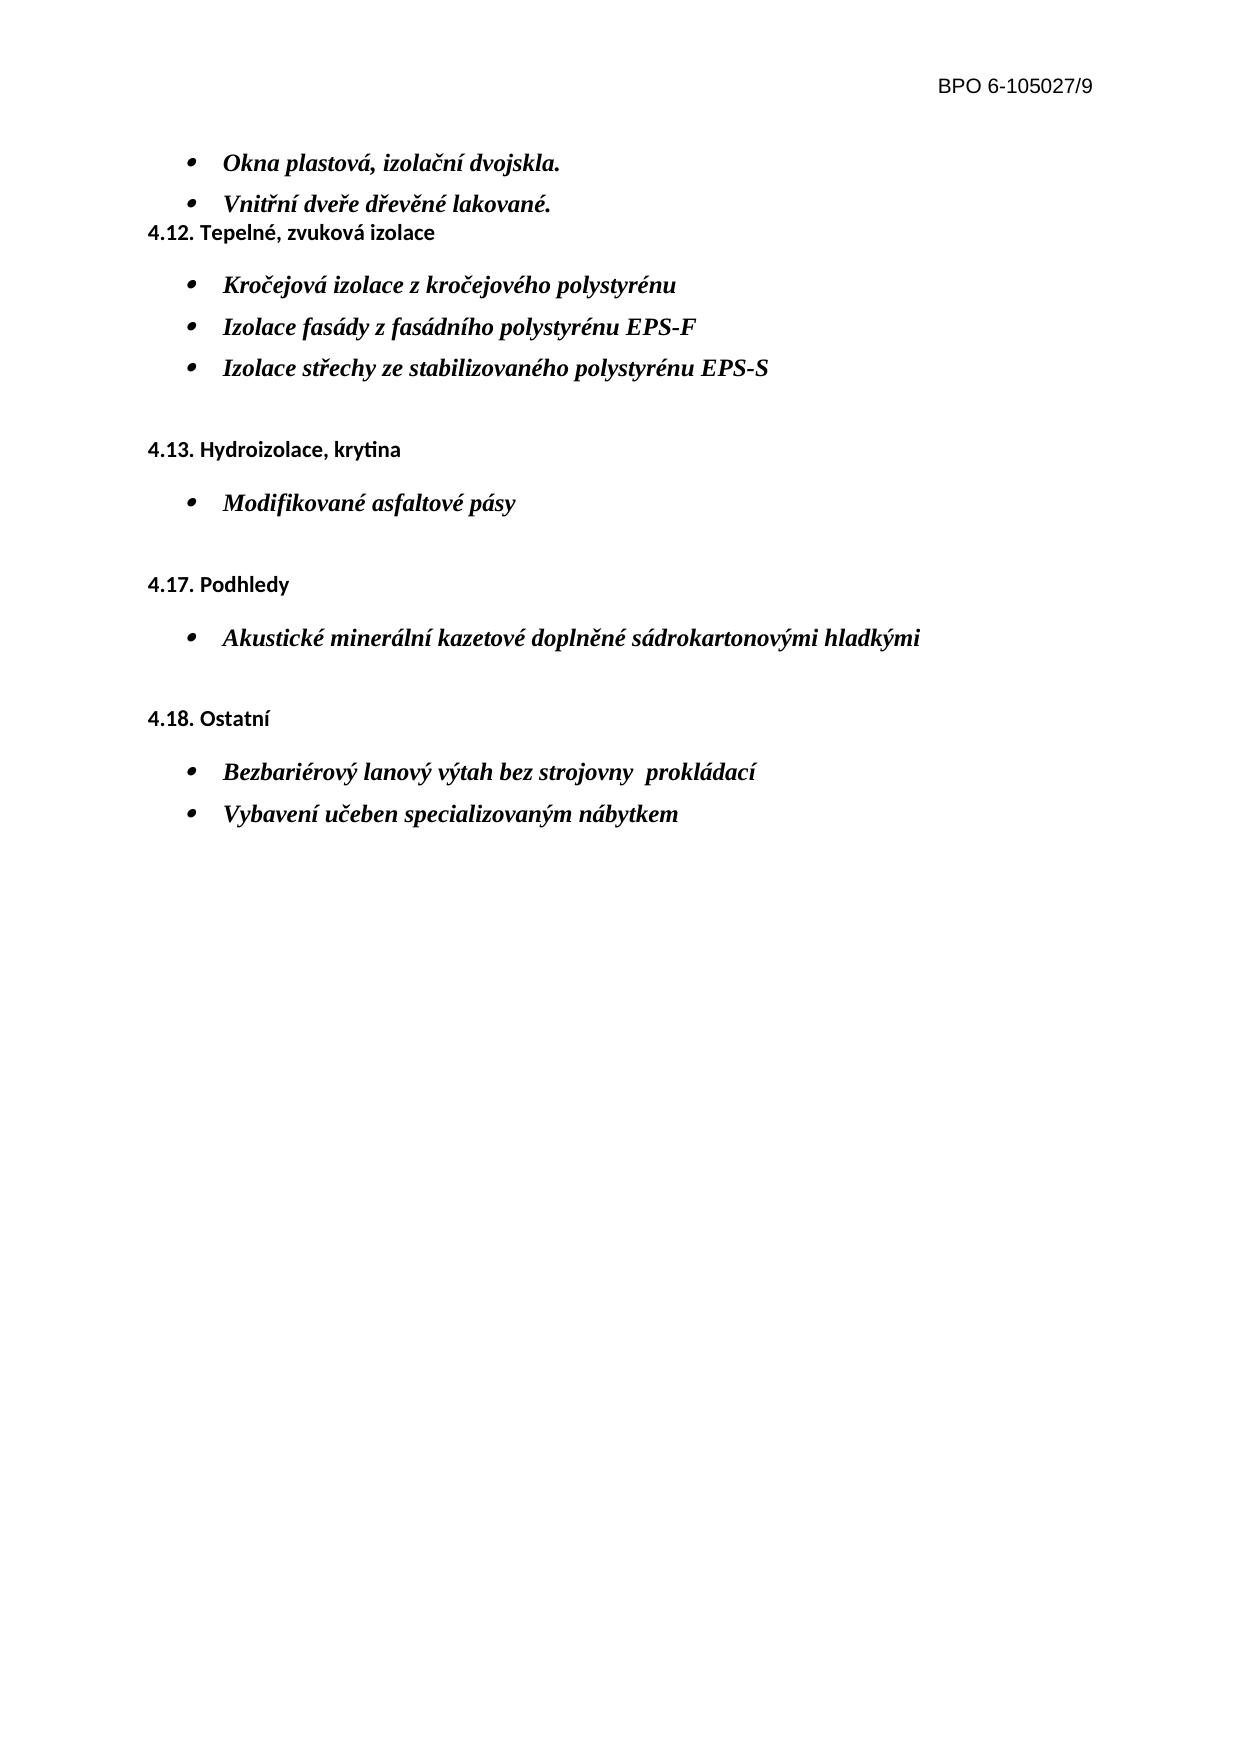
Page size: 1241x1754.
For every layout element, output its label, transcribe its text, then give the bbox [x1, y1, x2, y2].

list Bezbariérový lanový výtah bez strojovny prokládací [185, 757, 1093, 786]
text 4.18. Ostatní [148, 704, 1093, 732]
list Akustické minerální kazetové doplněné sádrokartonovými hladkými [185, 623, 1093, 651]
list Izolace fasády z fasádního polystyrénu EPS-F [185, 312, 1093, 341]
list Vnitřní dveře dřevěné lakované. [185, 189, 1093, 218]
list Izolace střechy ze stabilizovaného polystyrénu EPS-S [185, 353, 1093, 382]
list Kročejová izolace z kročejového polystyrénu [185, 271, 1093, 299]
list Modifikované asfaltové pásy [185, 488, 1093, 517]
text 4.17. Podhledy [148, 570, 1093, 598]
text 4.13. Hydroizolace, krytina [148, 435, 1093, 463]
text 4.12. Tepelné, zvuková izolace [148, 218, 1093, 246]
list Vybavení učeben specializovaným nábytkem [185, 799, 1093, 827]
list Okna plastová, izolační dvojskla. [185, 148, 1093, 176]
